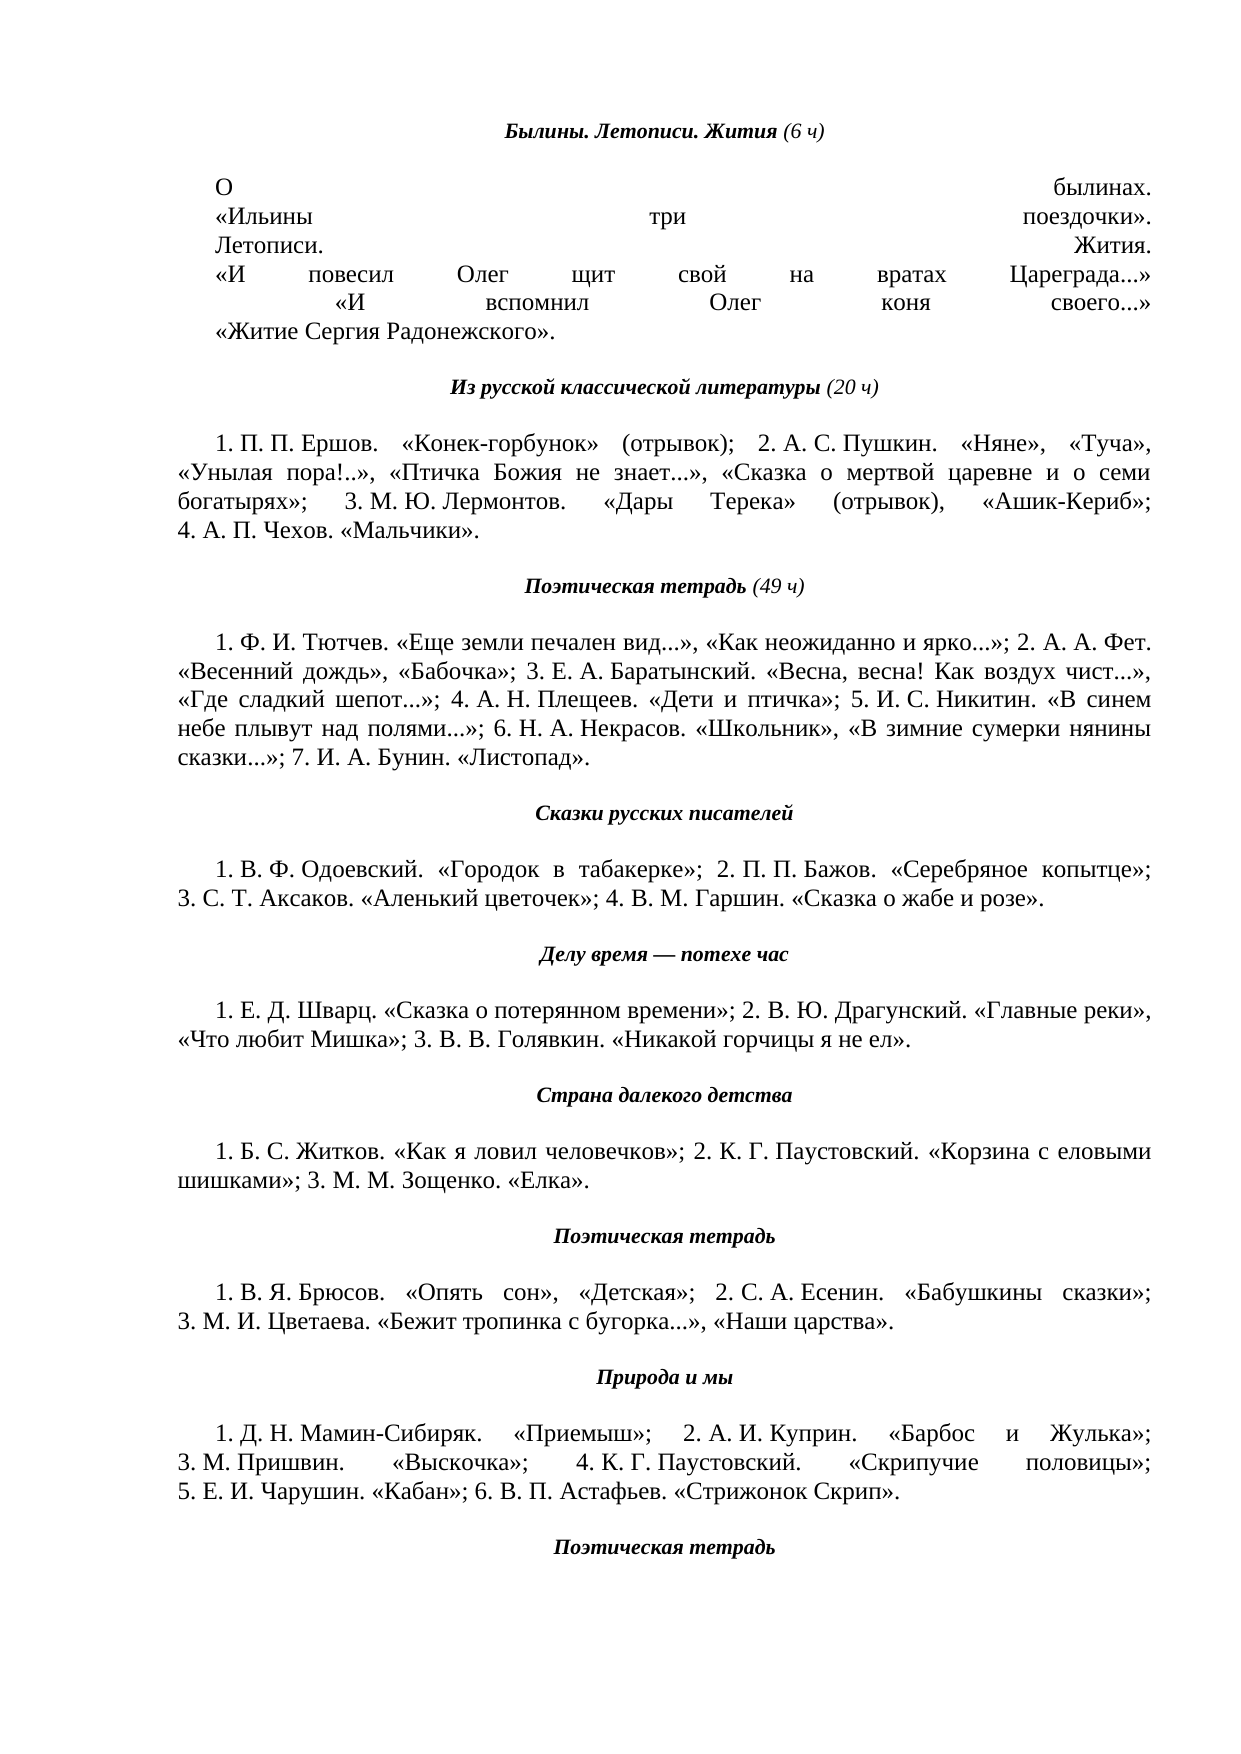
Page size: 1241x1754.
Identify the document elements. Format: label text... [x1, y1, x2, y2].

text Природа и мы [177, 1364, 1152, 1389]
text О былинах. «Ильины три поездочки». Летописи. Жития. «И повесил Олег щит свой на вратах Цареграда...» «И вспомнил Олег коня своего...» «Житие Сергия Радонежского». [177, 172, 1152, 345]
text Сказки русских писателей [177, 800, 1152, 825]
text Делу время — потехе час [177, 941, 1152, 966]
text 1. Ф. И. Тютчев. «Еще земли печален вид...», «Как неожиданно и ярко...»; 2. А. А. Фет. «Весенний дождь», «Бабочка»; 3. Е. А. Баратынский. «Весна, весна! Как воздух чист...», «Где сладкий шепот...»; 4. А. Н. Плещеев. «Дети и птичка»; 5. И. С. Никитин. «В синем небе плывут над полями...»; 6. Н. А. Некрасов. «Школьник», «В зимние сумерки нянины сказки...»; 7. И. А. Бунин. «Листопад». [177, 627, 1152, 771]
text 1. П. П. Ершов. «Конек-горбунок» (отрывок); 2. А. С. Пушкин. «Няне», «Туча», «Унылая пора!..», «Птичка Божия не знает...», «Сказка о мертвой царевне и о семи богатырях»; 3. М. Ю. Лермонтов. «Дары Терека» (отрывок), «Ашик-Кериб»; 4. А. П. Чехов. «Мальчики». [177, 428, 1152, 543]
text Из русской классической литературы (20 ч) [177, 374, 1152, 399]
text Былины. Летописи. Жития (6 ч) [177, 118, 1152, 143]
text Поэтическая тетрадь [177, 1534, 1152, 1559]
text 1. В. Ф. Одоевский. «Городок в табакерке»; 2. П. П. Бажов. «Серебряное копытце»; 3. С. Т. Аксаков. «Аленький цветочек»; 4. В. М. Гаршин. «Сказка о жабе и розе». [177, 854, 1152, 912]
text Поэтическая тетрадь [177, 1223, 1152, 1248]
text 1. В. Я. Брюсов. «Опять сон», «Детская»; 2. С. А. Есенин. «Бабушкины сказки»; 3. М. И. Цветаева. «Бежит тропинка с бугорка...», «Наши царства». [177, 1277, 1152, 1335]
text 1. Е. Д. Шварц. «Сказка о потерянном времени»; 2. В. Ю. Драгунский. «Главные реки», «Что любит Мишка»; 3. В. В. Голявкин. «Никакой горчицы я не ел». [177, 995, 1152, 1053]
text Страна далекого детства [177, 1082, 1152, 1107]
text 1. Д. Н. Мамин-Сибиряк. «Приемыш»; 2. А. И. Куприн. «Барбос и Жулька»; 3. М. Пришвин. «Выскочка»; 4. К. Г. Паустовский. «Скрипучие половицы»; 5. Е. И. Чарушин. «Кабан»; 6. В. П. Астафьев. «Стрижонок Скрип». [177, 1418, 1152, 1505]
text 1. Б. С. Житков. «Как я ловил человечков»; 2. К. Г. Паустовский. «Корзина с еловыми шишками»; 3. М. М. Зощенко. «Елка». [177, 1136, 1152, 1194]
text Поэтическая тетрадь (49 ч) [177, 573, 1152, 598]
